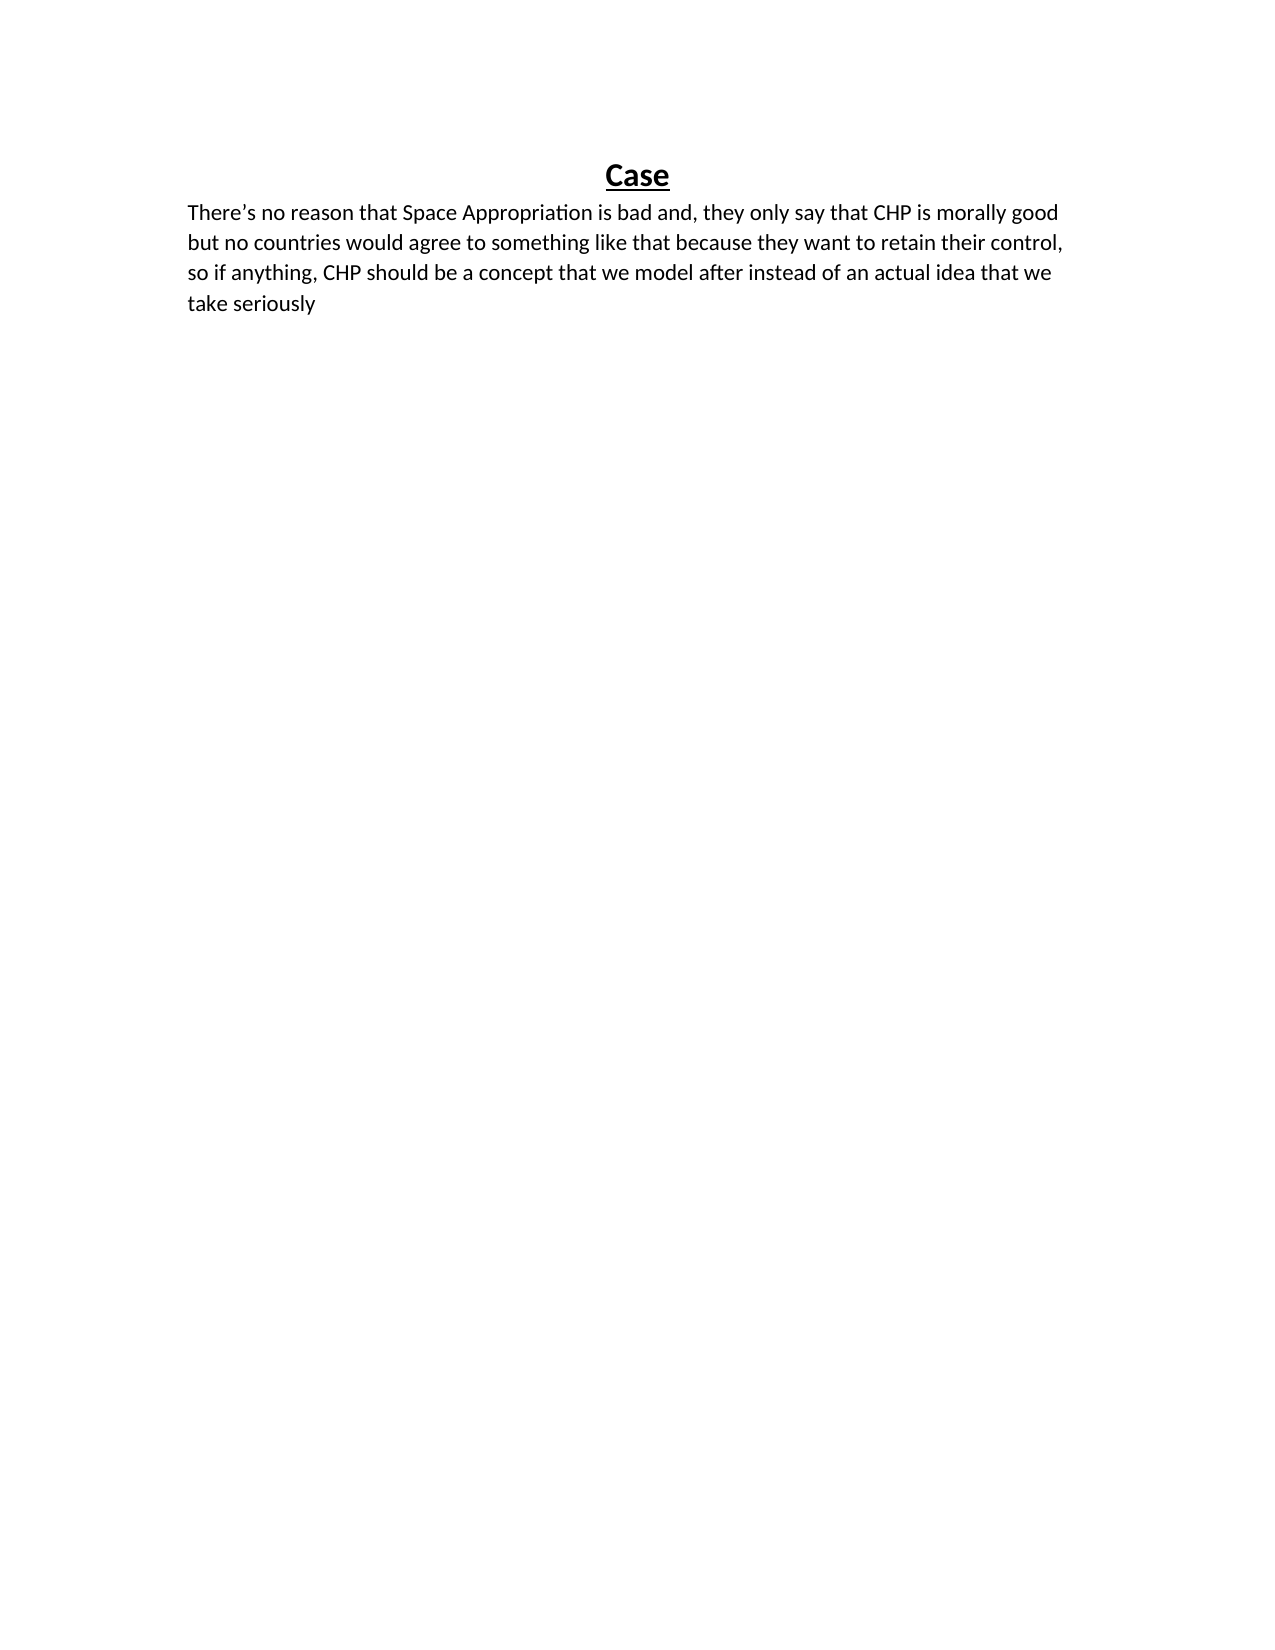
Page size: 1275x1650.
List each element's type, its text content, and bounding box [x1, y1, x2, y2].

text There’s no reason that Space Appropriation is bad and, they only say that CHP is morally good but no countries would agree to something like that because they want to retain their control, so if anything, CHP should be a concept that we model after instead of an actual idea that we take seriously [187, 198, 1087, 317]
subtitle Case [187, 154, 1087, 195]
